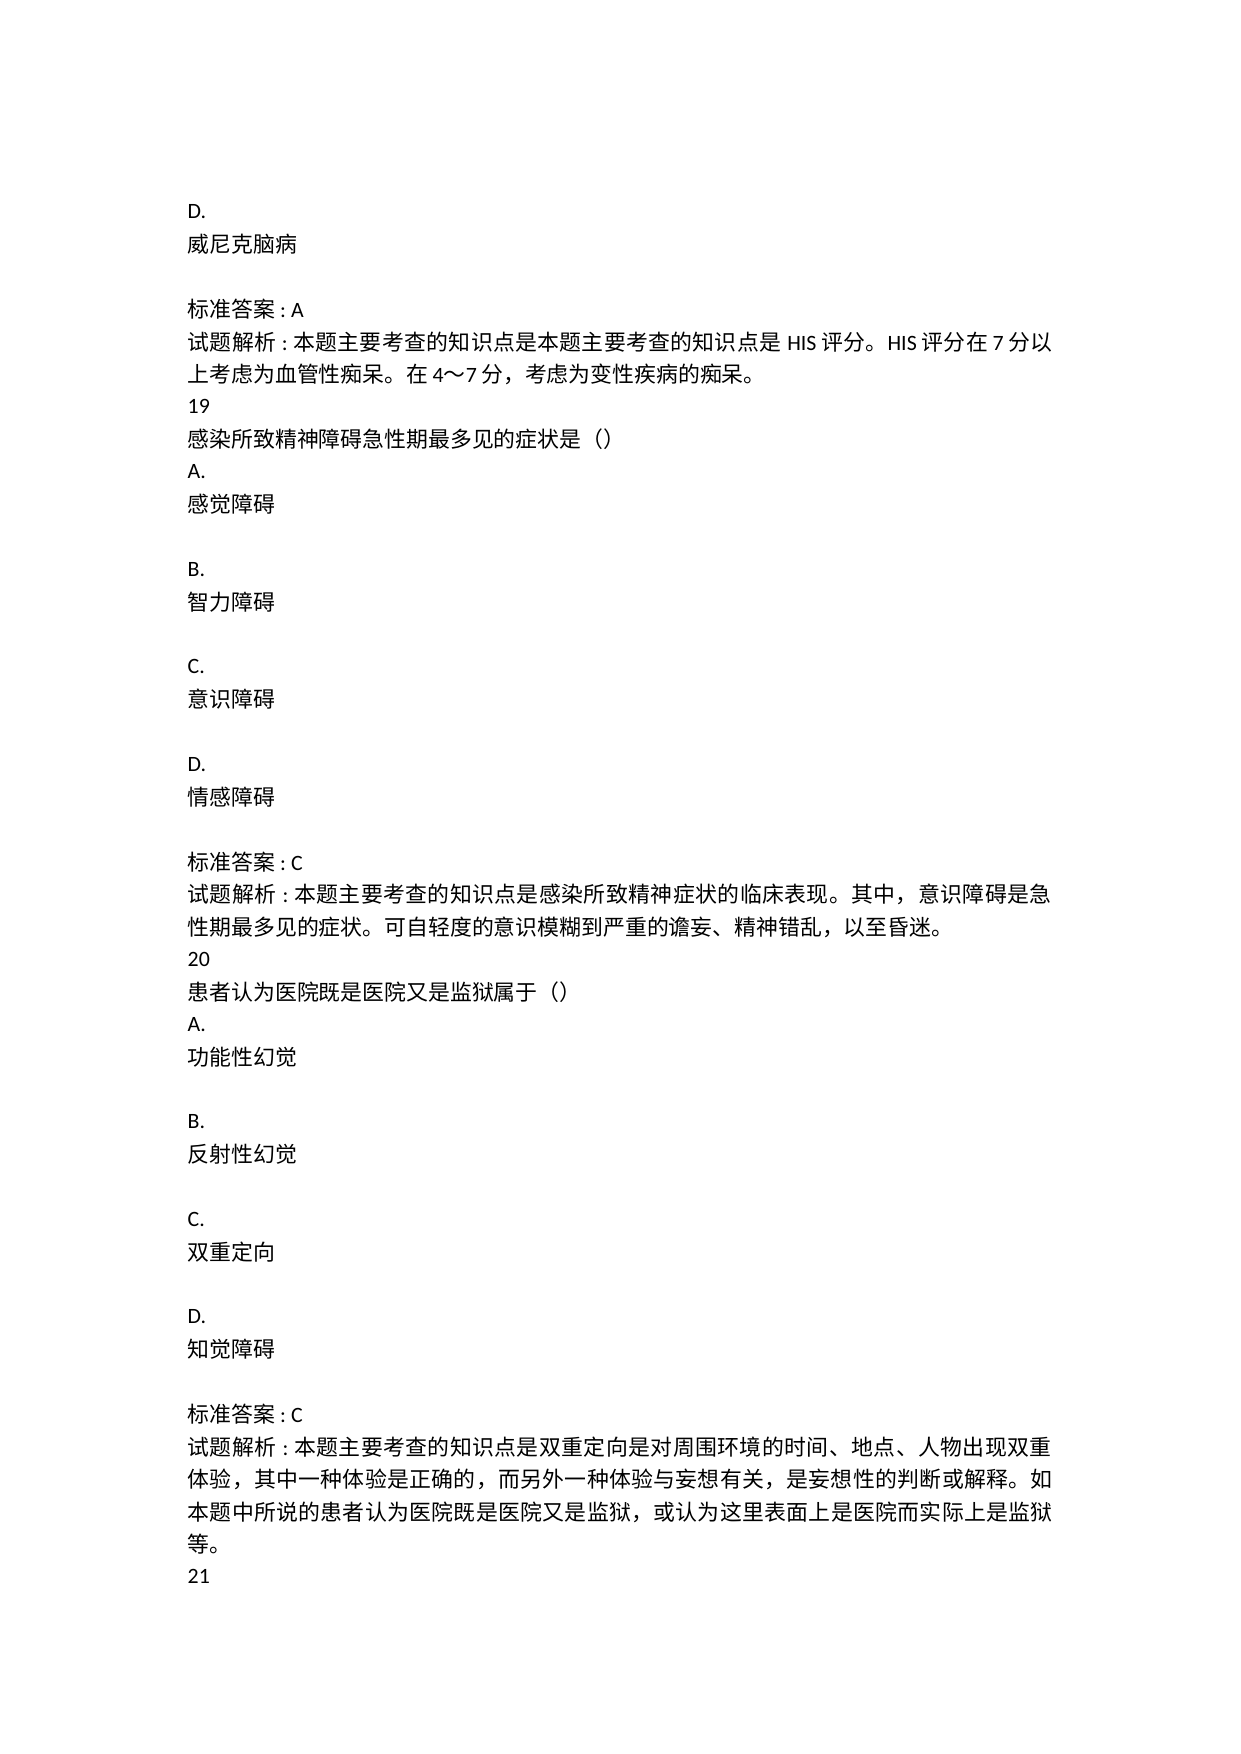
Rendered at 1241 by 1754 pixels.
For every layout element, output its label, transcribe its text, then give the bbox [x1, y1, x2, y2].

text 知觉障碍 [187, 1332, 1053, 1364]
text 功能性幻觉 [187, 1039, 1053, 1072]
text 感染所致精神障碍急性期最多见的症状是（） [187, 422, 1053, 454]
text 意识障碍 [187, 682, 1053, 714]
text 患者认为医院既是医院又是监狱属于（） [187, 974, 1053, 1007]
text C. [187, 649, 1053, 682]
text D. [187, 1299, 1053, 1332]
text D. [187, 747, 1053, 779]
text A. [187, 1007, 1053, 1039]
text 反射性幻觉 [187, 1137, 1053, 1169]
text 情感障碍 [187, 779, 1053, 812]
text 试题解析 : 本题主要考查的知识点是本题主要考查的知识点是HIS评分。HIS评分在7分以上考虑为血管性痴呆。在4～7分，考虑为变性疾病的痴呆。 [187, 324, 1053, 389]
text 威尼克脑病 [187, 227, 1053, 259]
text 20 [187, 942, 1053, 974]
text 试题解析 : 本题主要考查的知识点是双重定向是对周围环境的时间、地点、人物出现双重体验，其中一种体验是正确的，而另外一种体验与妄想有关，是妄想性的判断或解释。如本题中所说的患者认为医院既是医院又是监狱，或认为这里表面上是医院而实际上是监狱等。 [187, 1429, 1053, 1559]
text 标准答案 : C [187, 1397, 1053, 1429]
text B. [187, 1104, 1053, 1137]
text 标准答案 : C [187, 844, 1053, 877]
text 双重定向 [187, 1234, 1053, 1267]
text 19 [187, 389, 1053, 422]
text 试题解析 : 本题主要考查的知识点是感染所致精神症状的临床表现。其中，意识障碍是急性期最多见的症状。可自轻度的意识模糊到严重的谵妄、精神错乱，以至昏迷。 [187, 877, 1053, 942]
text 智力障碍 [187, 584, 1053, 617]
text B. [187, 552, 1053, 584]
text A. [187, 454, 1053, 487]
text 21 [187, 1559, 1053, 1592]
text D. [187, 194, 1053, 227]
text 感觉障碍 [187, 487, 1053, 519]
text 标准答案 : A [187, 292, 1053, 324]
text C. [187, 1202, 1053, 1234]
